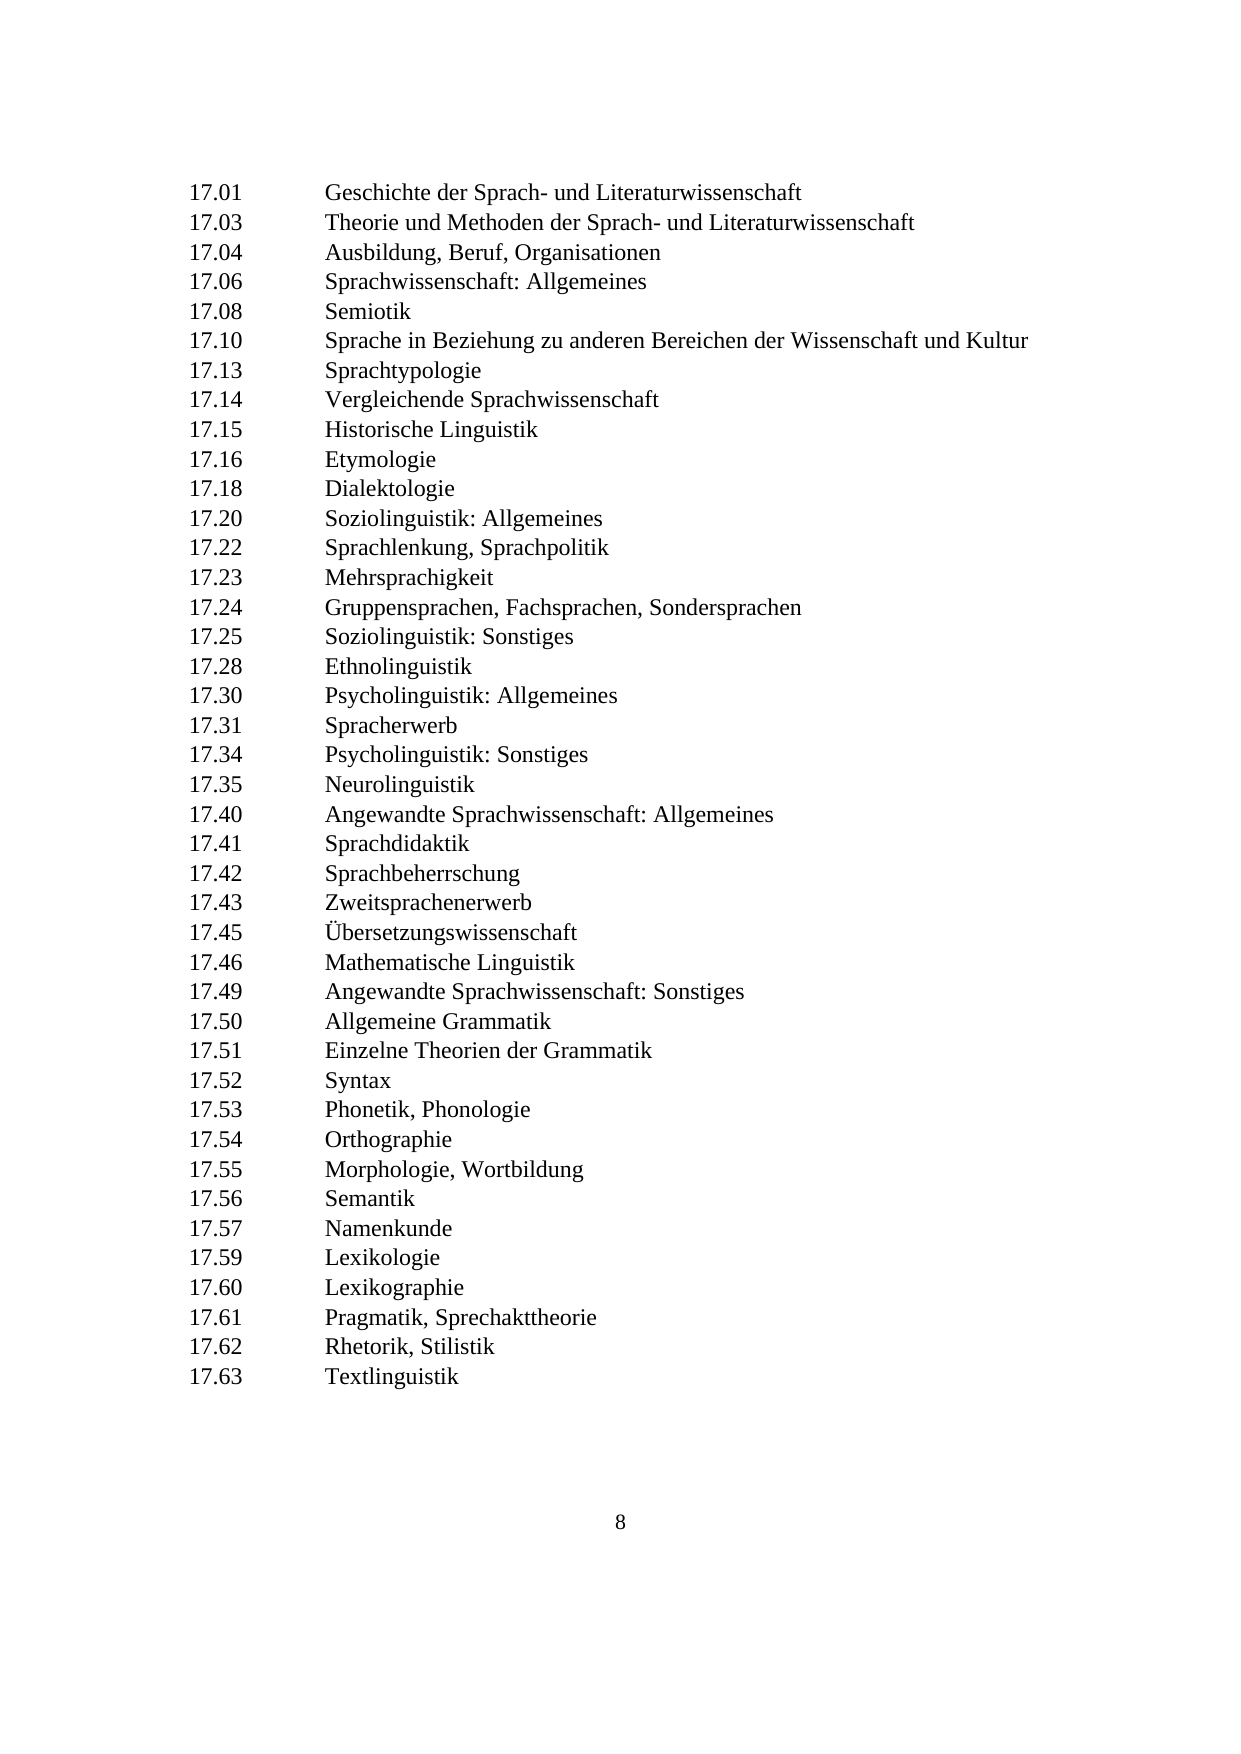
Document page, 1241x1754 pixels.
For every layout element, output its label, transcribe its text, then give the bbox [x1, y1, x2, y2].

table_cell Lexikologie [313, 1242, 1085, 1272]
table_cell 17.42 [177, 858, 313, 887]
table_cell Textlinguistik [313, 1361, 1085, 1390]
table_cell 17.16 [177, 444, 313, 473]
table_cell Dialektologie [313, 473, 1085, 503]
table_cell 17.10 [177, 325, 313, 355]
table_cell Morphologie, Wortbildung [313, 1154, 1085, 1183]
table_cell Allgemeine Grammatik [313, 1006, 1085, 1035]
table_cell 17.61 [177, 1301, 313, 1331]
table_cell 17.49 [177, 976, 313, 1006]
table_cell 17.14 [177, 384, 313, 414]
table_cell 17.40 [177, 799, 313, 828]
table_cell 17.45 [177, 917, 313, 946]
table_cell 17.31 [177, 710, 313, 739]
table_cell Sprachwissenschaft: Allgemeines [313, 266, 1085, 296]
table_cell 17.20 [177, 503, 313, 532]
table_cell Ausbildung, Beruf, Organisationen [313, 236, 1085, 266]
table_cell 17.04 [177, 236, 313, 266]
table_cell 17.25 [177, 621, 313, 651]
table_cell Soziolinguistik: Allgemeines [313, 503, 1085, 532]
table_cell 17.46 [177, 946, 313, 976]
table_cell 17.35 [177, 769, 313, 798]
table_cell 17.13 [177, 355, 313, 384]
table_cell Rhetorik, Stilistik [313, 1331, 1085, 1361]
table_cell 17.59 [177, 1242, 313, 1272]
table_cell Neurolinguistik [313, 769, 1085, 798]
table_cell 17.52 [177, 1065, 313, 1094]
table_cell Mehrsprachigkeit [313, 562, 1085, 591]
table_cell 17.53 [177, 1094, 313, 1124]
table_cell 17.54 [177, 1124, 313, 1153]
table_cell 17.51 [177, 1035, 313, 1065]
table_cell Lexikographie [313, 1272, 1085, 1301]
table_cell Soziolinguistik: Sonstiges [313, 621, 1085, 651]
table_cell Spracherwerb [313, 710, 1085, 739]
table_cell Vergleichende Sprachwissenschaft [313, 384, 1085, 414]
table_cell 17.43 [177, 887, 313, 917]
table_cell 17.01 [177, 177, 313, 207]
table_cell Übersetzungswissenschaft [313, 917, 1085, 946]
table_cell Geschichte der Sprach- und Literaturwissenschaft [313, 177, 1085, 207]
table_cell Theorie und Methoden der Sprach- und Literaturwissenschaft [313, 207, 1085, 236]
table_cell 17.60 [177, 1272, 313, 1301]
table_cell Psycholinguistik: Sonstiges [313, 739, 1085, 769]
table_cell 17.06 [177, 266, 313, 296]
table_cell Syntax [313, 1065, 1085, 1094]
table_cell 17.56 [177, 1183, 313, 1213]
table_cell Sprachbeherrschung [313, 858, 1085, 887]
table_cell 17.34 [177, 739, 313, 769]
table_cell Zweitsprachenerwerb [313, 887, 1085, 917]
table_cell Angewandte Sprachwissenschaft: Sonstiges [313, 976, 1085, 1006]
table_cell 17.63 [177, 1361, 313, 1390]
table_cell 17.18 [177, 473, 313, 503]
table_cell Sprachlenkung, Sprachpolitik [313, 532, 1085, 562]
table_cell Sprachtypologie [313, 355, 1085, 384]
table_cell 17.41 [177, 828, 313, 858]
table_cell Psycholinguistik: Allgemeines [313, 680, 1085, 710]
table_cell Semiotik [313, 296, 1085, 325]
table_cell Ethnolinguistik [313, 651, 1085, 680]
table_cell 17.62 [177, 1331, 313, 1361]
table_cell 17.50 [177, 1006, 313, 1035]
table_cell 17.30 [177, 680, 313, 710]
table_cell Sprache in Beziehung zu anderen Bereichen der Wissenschaft und Kultur [313, 325, 1085, 355]
table_cell Gruppensprachen, Fachsprachen, Sondersprachen [313, 591, 1085, 621]
table_cell Semantik [313, 1183, 1085, 1213]
table_cell Mathematische Linguistik [313, 946, 1085, 976]
table_cell 17.08 [177, 296, 313, 325]
table_cell Sprachdidaktik [313, 828, 1085, 858]
table_cell 17.24 [177, 591, 313, 621]
table_cell Einzelne Theorien der Grammatik [313, 1035, 1085, 1065]
table_cell Historische Linguistik [313, 414, 1085, 443]
table_cell 17.28 [177, 651, 313, 680]
table_cell Etymologie [313, 444, 1085, 473]
table_cell 17.03 [177, 207, 313, 236]
table_cell Namenkunde [313, 1213, 1085, 1242]
table_cell 17.23 [177, 562, 313, 591]
table_cell Pragmatik, Sprechakttheorie [313, 1301, 1085, 1331]
table_cell 17.55 [177, 1154, 313, 1183]
table_cell 17.22 [177, 532, 313, 562]
table_cell 17.57 [177, 1213, 313, 1242]
table_cell Orthographie [313, 1124, 1085, 1153]
table_cell 17.15 [177, 414, 313, 443]
table_cell Angewandte Sprachwissenschaft: Allgemeines [313, 799, 1085, 828]
table_cell Phonetik, Phonologie [313, 1094, 1085, 1124]
